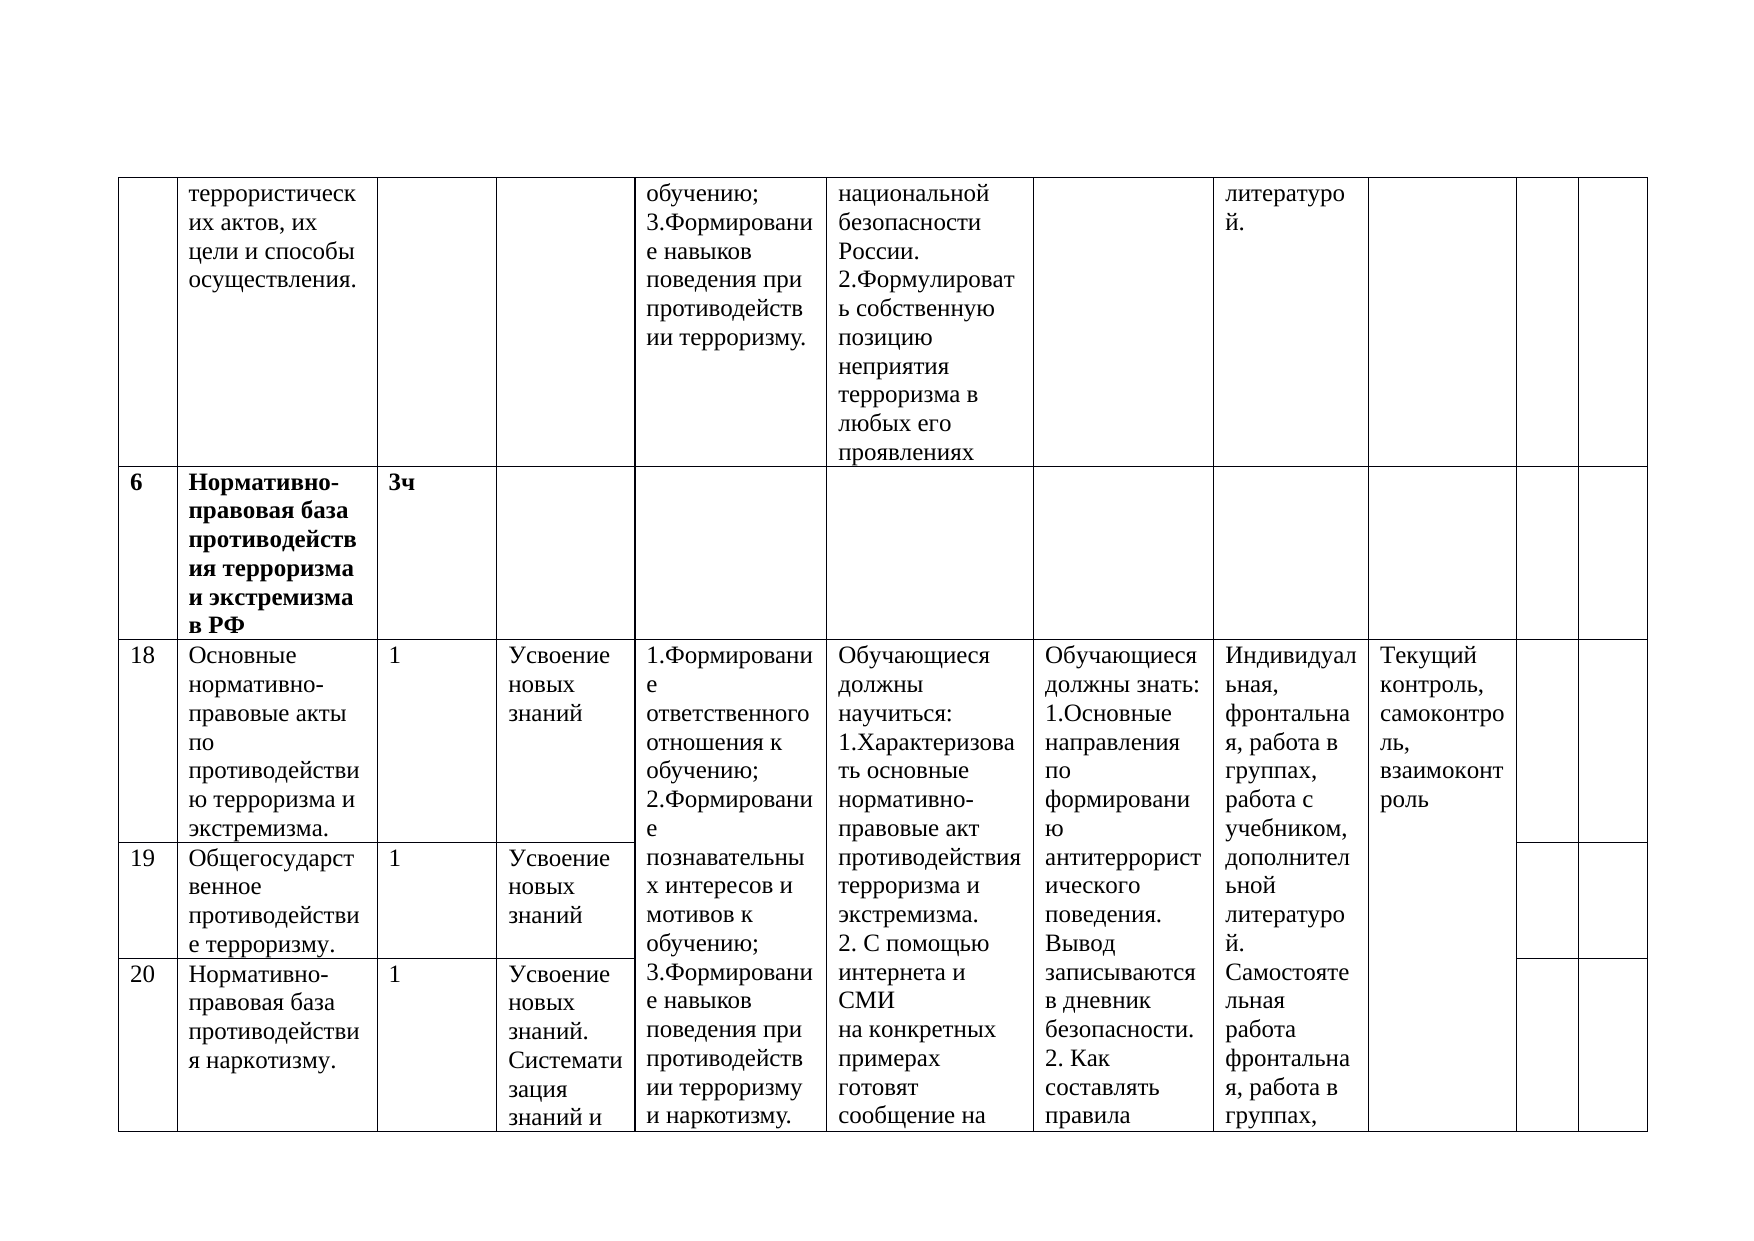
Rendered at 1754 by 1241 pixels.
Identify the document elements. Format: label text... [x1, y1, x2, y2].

table_cell [827, 467, 1033, 639]
table_cell [1579, 959, 1647, 1131]
table_cell [497, 467, 634, 639]
table_cell [1369, 467, 1516, 639]
table_cell Обучающиеся должны знать: 1.Основные направления по формированию антитеррористического поведения. Вывод записываются в дневник безопасности. 2. Как составлять правила своего поведения в различных ситуациях, чтобы не попасть в наркотическую ловушку. [1034, 640, 1213, 1131]
table_cell 20 [119, 959, 177, 1131]
table_cell [1517, 959, 1578, 1131]
table_cell 1.Формирование ответственного отношения к обучению; 2.Формирование познавательных интересов и мотивов к обучению; 3.Формирование навыков поведения при противодействии терроризму и наркотизму. [636, 640, 826, 1131]
table_cell Текущий контроль, самоконтроль, взаимоконтроль [1369, 640, 1516, 1131]
table_cell 1 [378, 640, 496, 842]
table_cell [1034, 467, 1213, 639]
table_cell [636, 467, 826, 639]
table_cell [1517, 640, 1578, 842]
table_cell [1579, 843, 1647, 958]
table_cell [497, 959, 634, 1131]
table_cell 1 [378, 959, 496, 1131]
table_cell 6 [119, 467, 177, 639]
table_cell Нормативно-правовая база противодействия терроризма и экстремизма в РФ [178, 467, 377, 639]
table_cell [1579, 640, 1647, 842]
table_cell Обучающиеся должны научиться: 1.Характеризовать основные нормативно-правовые акт противодействия терроризма и экстремизма. 2. С помощью интернета и СМИ на конкретных примерах готовят сообщение на тему «Хулиганство и вандализм – разновидность экстремизма» [827, 640, 1033, 1131]
table_cell 1 [378, 178, 496, 466]
table_cell [1579, 467, 1647, 639]
table_cell 17 [119, 178, 177, 466]
table_cell [1517, 843, 1578, 958]
table_cell Усвоение новых знаний [497, 843, 634, 958]
table_cell [1214, 467, 1368, 639]
table_cell Общегосударственное противодействие терроризму. [178, 843, 377, 958]
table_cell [178, 959, 377, 1131]
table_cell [178, 178, 377, 466]
table_cell [1517, 178, 1578, 466]
table_cell Усвоение новых знаний [497, 640, 634, 842]
table_cell Основные нормативно-правовые акты по противодействию терроризма и экстремизма. [178, 640, 377, 842]
table_cell 3ч [378, 467, 496, 639]
table_cell 18 [119, 640, 177, 842]
table_cell 19 [119, 843, 177, 958]
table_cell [497, 178, 634, 466]
table_cell [1517, 467, 1578, 639]
table_cell [1579, 178, 1647, 466]
table_cell 1 [378, 843, 496, 958]
table_cell Индивидуальная, фронтальная, работа в группах, работа с учебником, дополнительной литературой. Самостоятельная работа фронтальная, работа в группах, работа с учебником, дополнительной литературой. Самостоятельная работа фронтальная, работа в группах, работа с учебником, дополнительной литературой. [1214, 640, 1368, 1131]
